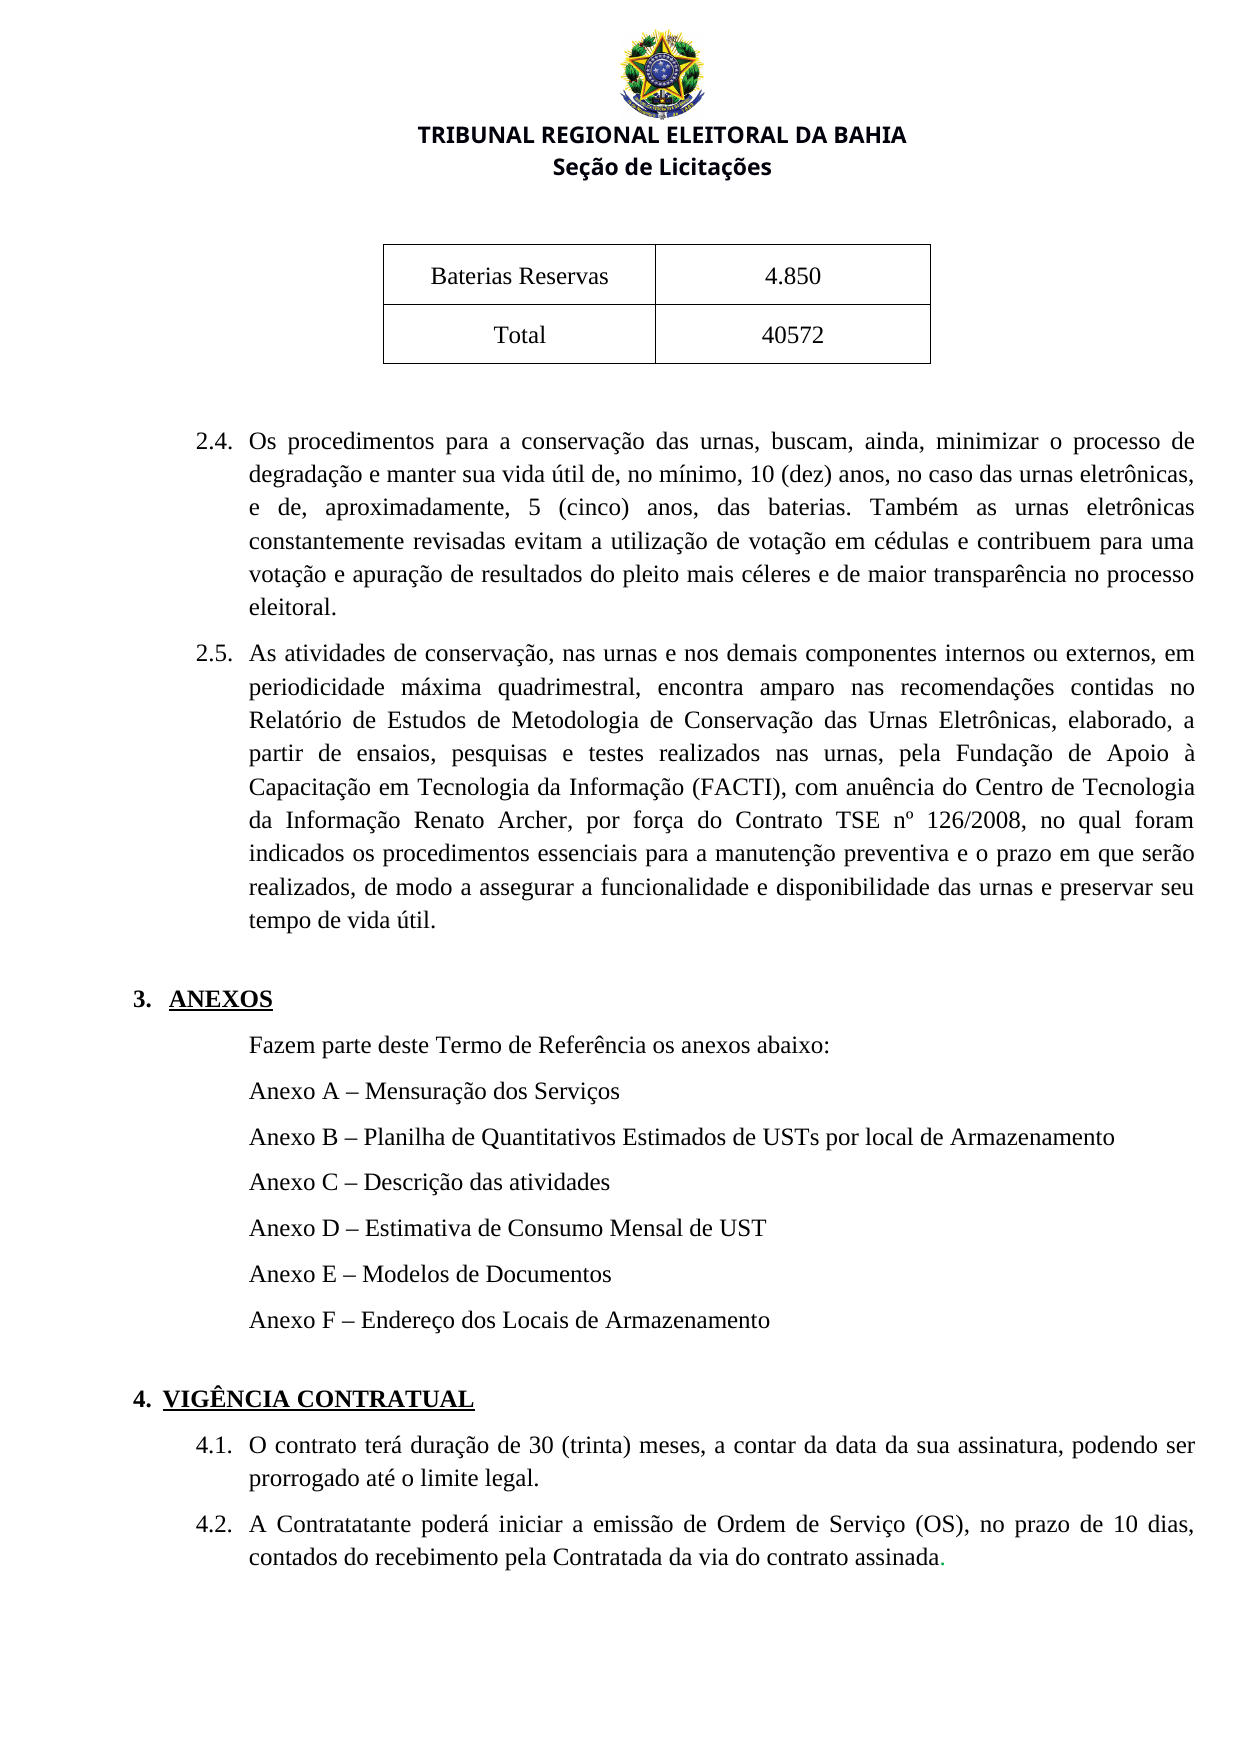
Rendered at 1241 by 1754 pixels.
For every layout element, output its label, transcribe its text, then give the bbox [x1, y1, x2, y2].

text Anexo C – Descrição das atividades [249, 1164, 1196, 1197]
list Os procedimentos para a conservação das urnas, buscam, ainda, minimizar o processo de degradação e manter sua vida útil de, no mínimo, 10 (dez) anos, no caso das urnas eletrônicas, e de, aproximadamente, 5 (cinco) anos, das baterias. Também as urnas eletrônicas constantemente revisadas evitam a utilização de votação em cédulas e contribuem para uma votação e apuração de resultados do pleito mais céleres e de maior transparência no processo eleitoral. [196, 422, 1196, 622]
table_cell 4.850 [656, 245, 930, 304]
table_cell 40572 [656, 305, 930, 363]
list VIGÊNCIA CONTRATUAL [133, 1381, 1196, 1414]
text Anexo B – Planilha de Quantitativos Estimados de USTs por local de Armazenamento [249, 1118, 1196, 1152]
list ANEXOS [133, 981, 1196, 1014]
text Anexo F – Endereço dos Locais de Armazenamento [249, 1302, 1196, 1335]
text Anexo D – Estimativa de Consumo Mensal de UST [249, 1210, 1196, 1243]
text Anexo E – Modelos de Documentos [249, 1256, 1196, 1289]
text Fazem parte deste Termo de Referência os anexos abaixo: [249, 1027, 1196, 1060]
list A Contratatante poderá iniciar a emissão de Ordem de Serviço (OS), no prazo de 10 dias, contados do recebimento pela Contratada da via do contrato assinada. [196, 1506, 1196, 1572]
table_cell Total [384, 305, 655, 363]
table_cell Baterias Reservas [384, 245, 655, 304]
list O contrato terá duração de 30 (trinta) meses, a contar da data da sua assinatura, podendo ser prorrogado até o limite legal. [196, 1427, 1196, 1493]
text Anexo A – Mensuração dos Serviços [249, 1072, 1196, 1106]
list As atividades de conservação, nas urnas e nos demais componentes internos ou externos, em periodicidade máxima quadrimestral, encontra amparo nas recomendações contidas no Relatório de Estudos de Metodologia de Conservação das Urnas Eletrônicas, elaborado, a partir de ensaios, pesquisas e testes realizados nas urnas, pela Fundação de Apoio à Capacitação em Tecnologia da Informação (FACTI), com anuência do Centro de Tecnologia da Informação Renato Archer, por força do Contrato TSE nº 126/2008, no qual foram indicados os procedimentos essenciais para a manutenção preventiva e o prazo em que serão realizados, de modo a assegurar a funcionalidade e disponibilidade das urnas e preservar seu tempo de vida útil. [196, 635, 1196, 935]
